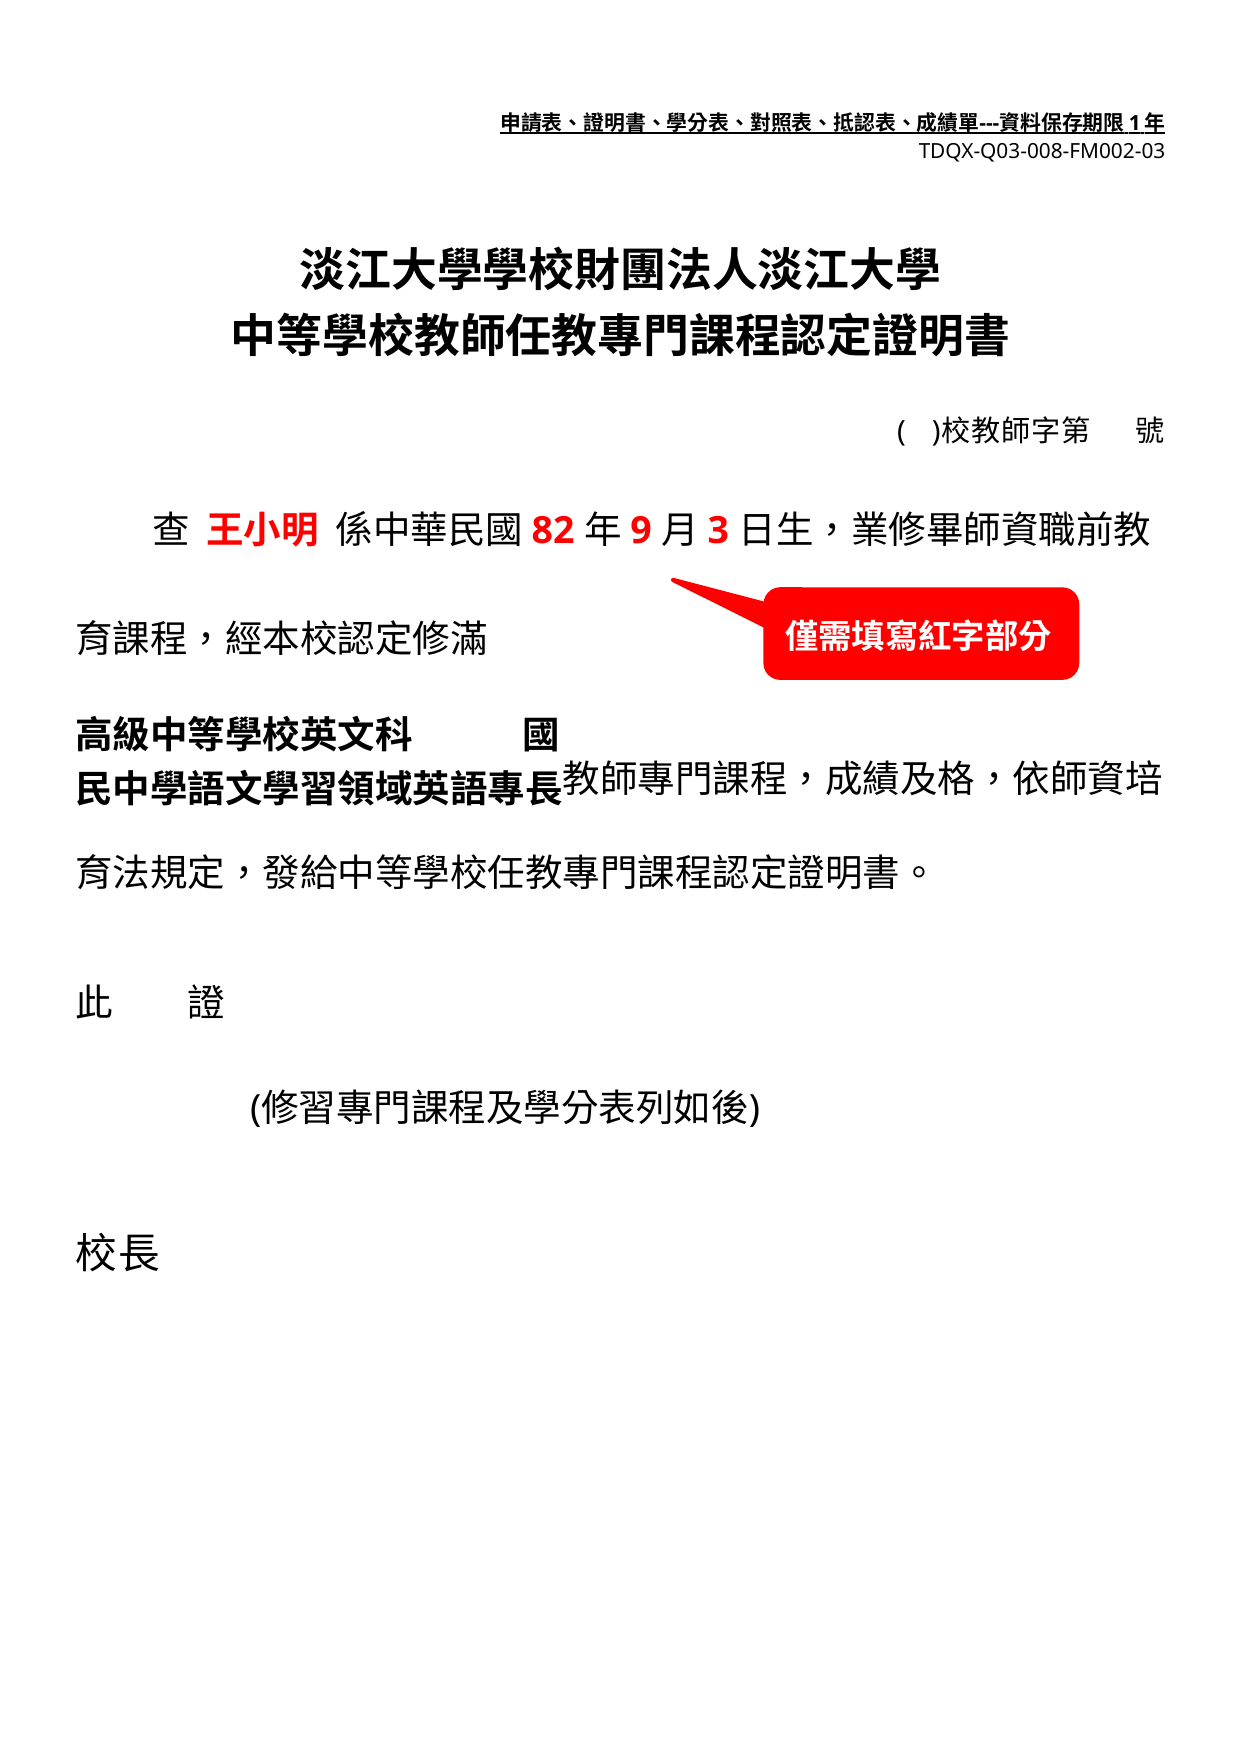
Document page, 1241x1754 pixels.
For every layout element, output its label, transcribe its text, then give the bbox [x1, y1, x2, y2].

text 中等學校教師任教專門課程認定證明書 [75, 299, 1165, 366]
text 查 王小明 係中華民國 82 年 9 月 3 日生，業修畢師資職前教育課程，經本校認定修滿 [75, 500, 1165, 663]
text 此 證 [75, 973, 1157, 1027]
text 校長 [75, 1220, 1157, 1280]
text 高級中等學校英文科 國民中學語文學習領域英語專長 教師專門課程，成績及格，依師資培育法規定，發給中等學校任教專門課程認定證明書。 [75, 717, 1165, 905]
text (修習專門課程及學分表列如後) [75, 1078, 1157, 1133]
text ( )校教師字第 號 [75, 400, 1164, 450]
text 申請表、證明書、學分表、對照表、抵認表、成績單---資料保存期限1年 [43, 106, 1165, 137]
text TDQX-Q03-008-FM002-03 [100, 137, 1165, 165]
text 淡江大學學校財團法人淡江大學 [75, 233, 1165, 299]
